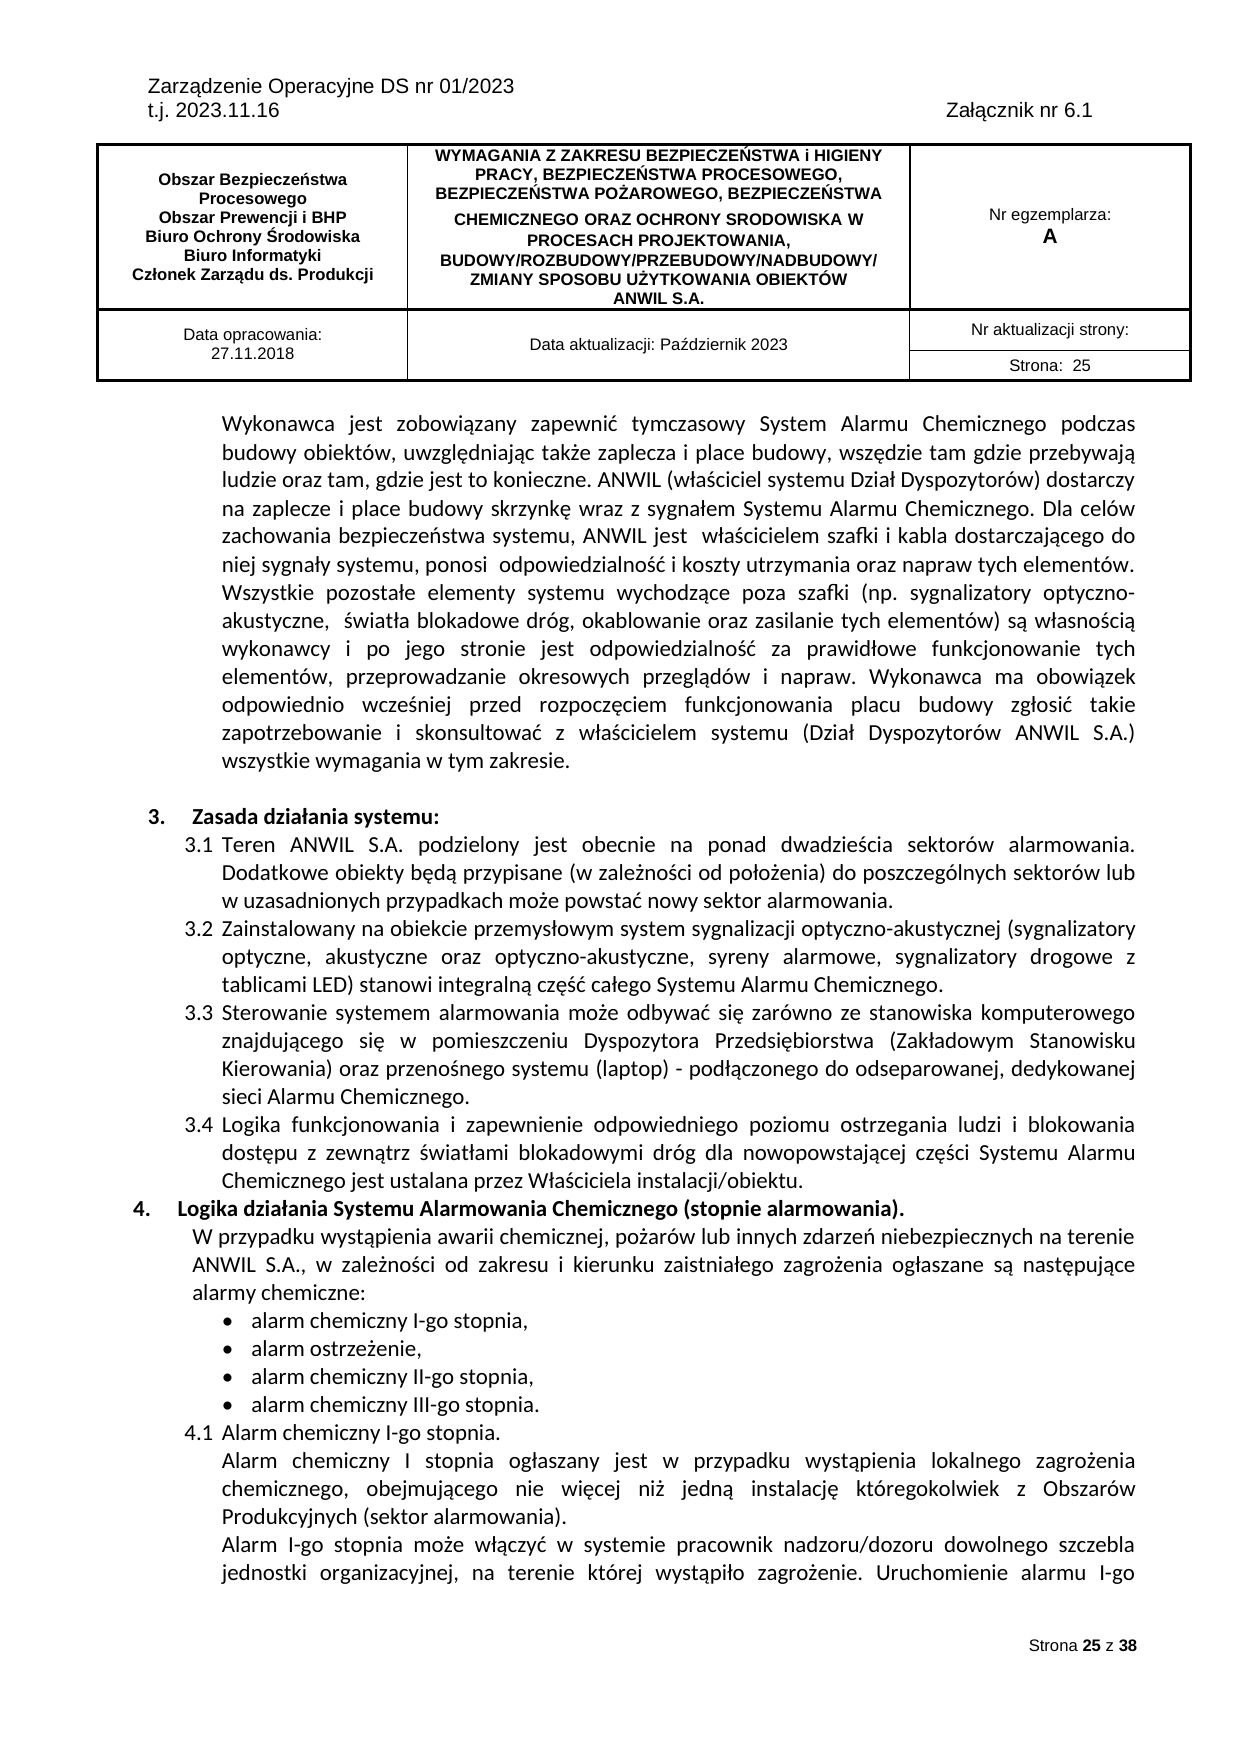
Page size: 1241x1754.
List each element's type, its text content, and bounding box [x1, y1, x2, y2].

list Alarm chemiczny I-go stopnia. [184, 1418, 1137, 1446]
list Sterowanie systemem alarmowania może odbywać się zarówno ze stanowiska komputerowego znajdującego się w pomieszczeniu Dyspozytora Przedsiębiorstwa (Zakładowym Stanowisku Kierowania) oraz przenośnego systemu (laptop) - podłączonego do odseparowanej, dedykowanej sieci Alarmu Chemicznego. [184, 998, 1137, 1110]
list alarm chemiczny III-go stopnia. [222, 1390, 1137, 1418]
text Alarm chemiczny I stopnia ogłaszany jest w przypadku wystąpienia lokalnego zagrożenia chemicznego, obejmującego nie więcej niż jedną instalację któregokolwiek z Obszarów Produkcyjnych (sektor alarmowania). [222, 1446, 1137, 1530]
list alarm chemiczny I-go stopnia, [222, 1306, 1137, 1334]
list Zainstalowany na obiekcie przemysłowym system sygnalizacji optyczno-akustycznej (sygnalizatory optyczne, akustyczne oraz optyczno-akustyczne, syreny alarmowe, sygnalizatory drogowe z tablicami LED) stanowi integralną część całego Systemu Alarmu Chemicznego. [184, 914, 1137, 998]
text W przypadku wystąpienia awarii chemicznej, pożarów lub innych zdarzeń niebezpiecznych na terenie ANWIL S.A., w zależności od zakresu i kierunku zaistniałego zagrożenia ogłaszane są następujące alarmy chemiczne: [192, 1222, 1137, 1306]
list Logika funkcjonowania i zapewnienie odpowiedniego poziomu ostrzegania ludzi i blokowania dostępu z zewnątrz światłami blokadowymi dróg dla nowopowstającej części Systemu Alarmu Chemicznego jest ustalana przez Właściciela instalacji/obiektu. [184, 1110, 1137, 1194]
list alarm chemiczny II-go stopnia, [222, 1362, 1137, 1390]
list Teren ANWIL S.A. podzielony jest obecnie na ponad dwadzieścia sektorów alarmowania. Dodatkowe obiekty będą przypisane (w zależności od położenia) do poszczególnych sektorów lub w uzasadnionych przypadkach może powstać nowy sektor alarmowania. [184, 830, 1137, 914]
list Logika działania Systemu Alarmowania Chemicznego (stopnie alarmowania). [133, 1194, 1137, 1222]
list alarm ostrzeżenie, [222, 1334, 1137, 1362]
list Wykonawca jest zobowiązany zapewnić tymczasowy System Alarmu Chemicznego podczas budowy obiektów, uwzględniając także zaplecza i place budowy, wszędzie tam gdzie przebywają ludzie oraz tam, gdzie jest to konieczne. ANWIL (właściciel systemu Dział Dyspozytorów) dostarczy na zaplecze i place budowy skrzynkę wraz z sygnałem Systemu Alarmu Chemicznego. Dla celów zachowania bezpieczeństwa systemu, ANWIL jest właścicielem szafki i kabla dostarczającego do niej sygnały systemu, ponosi odpowiedzialność i koszty utrzymania oraz napraw tych elementów. Wszystkie pozostałe elementy systemu wychodzące poza szafki (np. sygnalizatory optyczno-akustyczne, światła blokadowe dróg, okablowanie oraz zasilanie tych elementów) są własnością wykonawcy i po jego stronie jest odpowiedzialność za prawidłowe funkcjonowanie tych elementów, przeprowadzanie okresowych przeglądów i napraw. Wykonawca ma obowiązek odpowiednio wcześniej przed rozpoczęciem funkcjonowania placu budowy zgłosić takie zapotrzebowanie i skonsultować z właścicielem systemu (Dział Dyspozytorów ANWIL S.A.) wszystkie wymagania w tym zakresie. [222, 409, 1137, 774]
list Zasada działania systemu: [148, 802, 1137, 830]
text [222, 1530, 1137, 1586]
